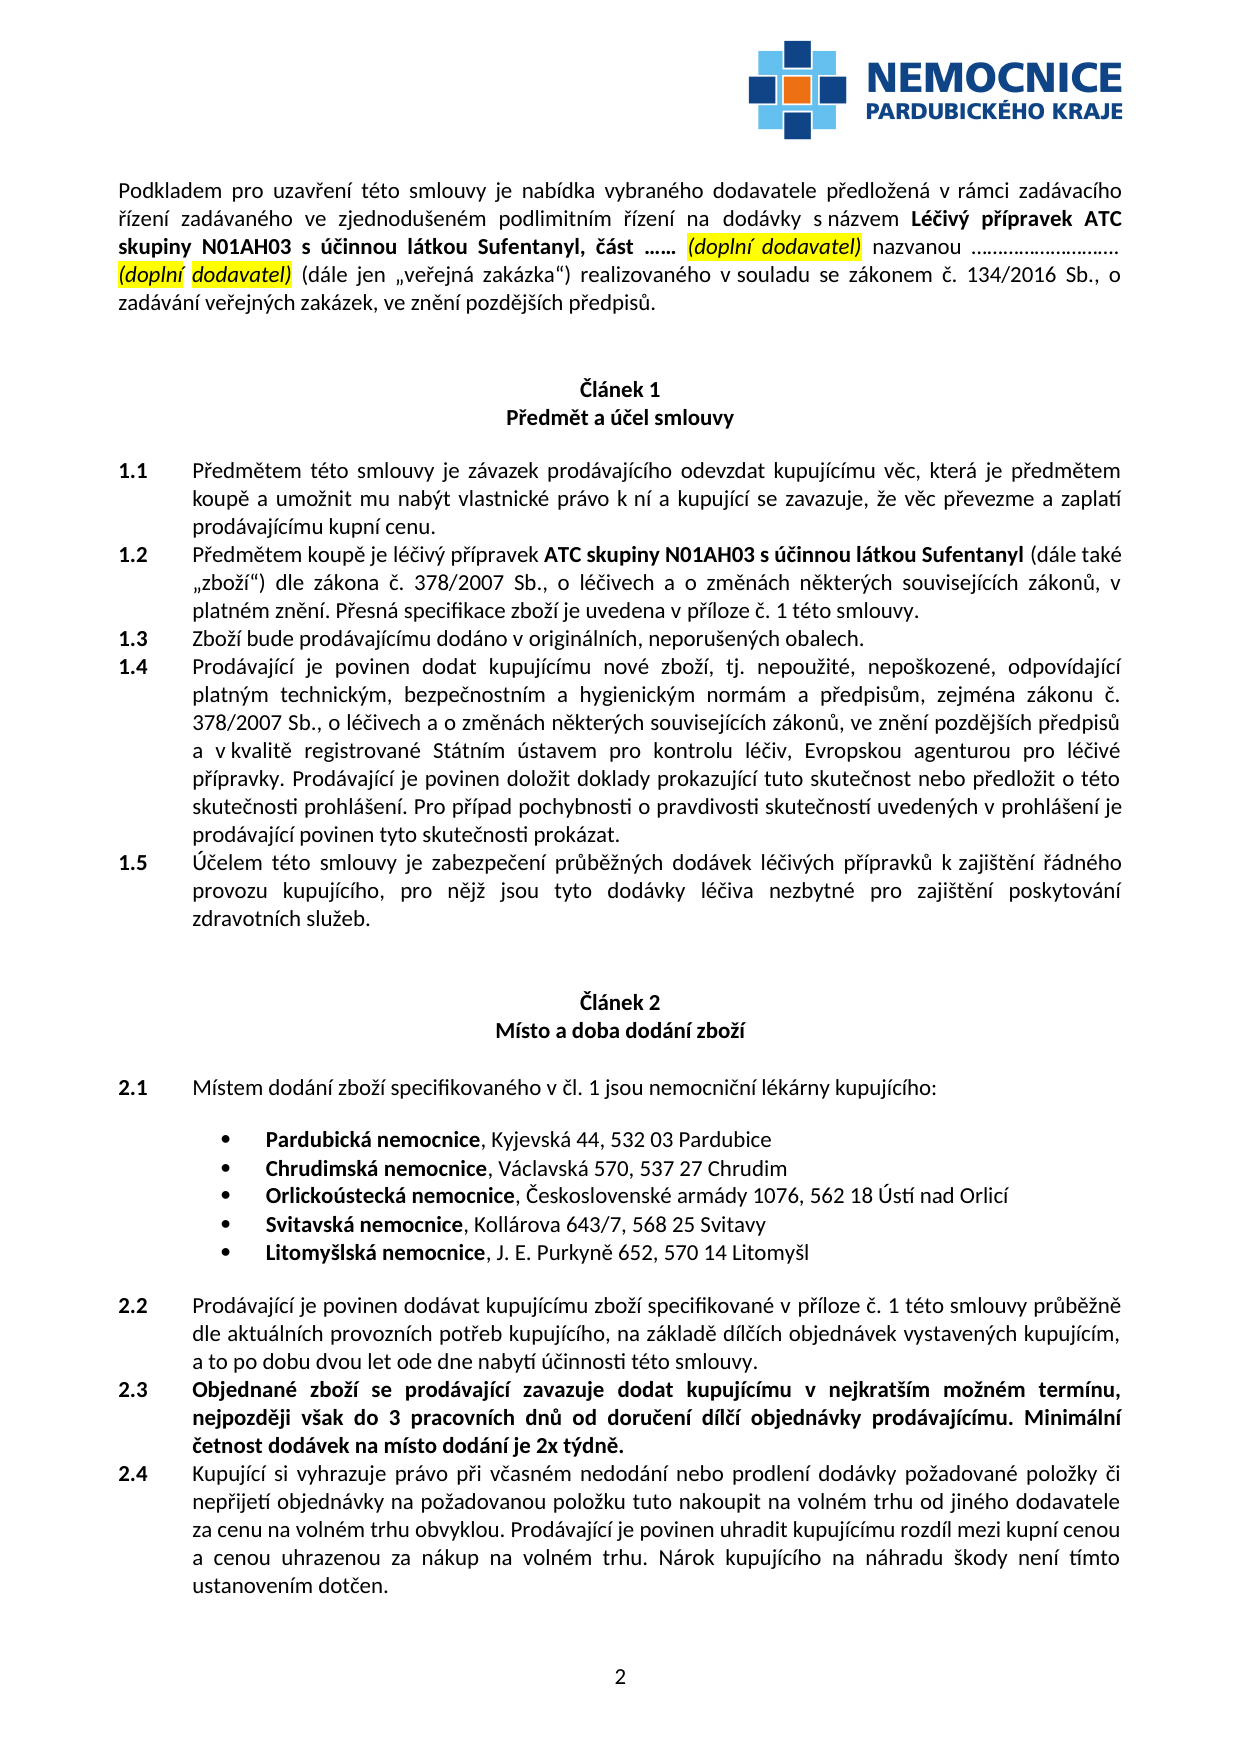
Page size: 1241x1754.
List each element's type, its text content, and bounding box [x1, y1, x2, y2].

text 2.3 Objednané zboží se prodávající zavazuje dodat kupujícímu v nejkratším možném termínu, nejpozději však do 3 pracovních dnů od doručení dílčí objednávky prodávajícímu. Minimální četnost dodávek na místo dodání je 2x týdně. [118, 1375, 1122, 1459]
text 1.2 Předmětem koupě je léčivý přípravek ATC skupiny N01AH03 s účinnou látkou Sufentanyl (dále také „zboží“) dle zákona č. 378/2007 Sb., o léčivech a o změnách některých souvisejících zákonů, v platném znění. Přesná specifikace zboží je uvedena v příloze č. 1 této smlouvy. [118, 540, 1122, 624]
list Svitavská nemocnice, Kollárova 643/7, 568 25 Svitavy [193, 1210, 1122, 1238]
text Článek 1 [118, 375, 1122, 403]
list Chrudimská nemocnice, Václavská 570, 537 27 Chrudim [193, 1154, 1122, 1182]
text 1.4 Prodávající je povinen dodat kupujícímu nové zboží, tj. nepoužité, nepoškozené, odpovídající platným technickým, bezpečnostním a hygienickým normám a předpisům, zejména zákonu č. 378/2007 Sb., o léčivech a o změnách některých souvisejících zákonů, ve znění pozdějších předpisů a v kvalitě registrované Státním ústavem pro kontrolu léčiv, Evropskou agenturou pro léčivé přípravky. Prodávající je povinen doložit doklady prokazující tuto skutečnost nebo předložit o této skutečnosti prohlášení. Pro případ pochybnosti o pravdivosti skutečností uvedených v prohlášení je prodávající povinen tyto skutečnosti prokázat. [118, 652, 1122, 848]
text Místo a doba dodání zboží [118, 1017, 1122, 1044]
list Pardubická nemocnice, Kyjevská 44, 532 03 Pardubice [193, 1126, 1122, 1154]
text Podkladem pro uzavření této smlouvy je nabídka vybraného dodavatele předložená v rámci zadávacího řízení zadávaného ve zjednodušeném podlimitním řízení na dodávky s názvem Léčivý přípravek ATC skupiny N01AH03 s účinnou látkou Sufentanyl, část …… (doplní dodavatel) nazvanou ………………………. (doplní dodavatel) (dále jen „veřejná zakázka“) realizovaného v souladu se zákonem č. 134/2016 Sb., o zadávání veřejných zakázek, ve znění pozdějších předpisů. [118, 176, 1122, 317]
list Litomyšlská nemocnice, J. E. Purkyně 652, 570 14 Litomyšl [193, 1238, 1122, 1266]
text 1.3 Zboží bude prodávajícímu dodáno v originálních, neporušených obalech. [118, 624, 1122, 652]
picture [747, 40, 1123, 141]
text Předmět a účel smlouvy [118, 403, 1122, 431]
text 1.5 Účelem této smlouvy je zabezpečení průběžných dodávek léčivých přípravků k zajištění řádného provozu kupujícího, pro nějž jsou tyto dodávky léčiva nezbytné pro zajištění poskytování zdravotních služeb. [118, 848, 1122, 932]
list Orlickoústecká nemocnice, Československé armády 1076, 562 18 Ústí nad Orlicí [193, 1182, 1122, 1210]
text Článek 2 [118, 988, 1122, 1017]
text 2.4 Kupující si vyhrazuje právo při včasném nedodání nebo prodlení dodávky požadované položky či nepřijetí objednávky na požadovanou položku tuto nakoupit na volném trhu od jiného dodavatele za cenu na volném trhu obvyklou. Prodávající je povinen uhradit kupujícímu rozdíl mezi kupní cenou a cenou uhrazenou za nákup na volném trhu. Nárok kupujícího na náhradu škody není tímto ustanovením dotčen. [118, 1459, 1122, 1599]
subtitle 1.1 Předmětem této smlouvy je závazek prodávajícího odevzdat kupujícímu věc, která je předmětem koupě a umožnit mu nabýt vlastnické právo k ní a kupující se zavazuje, že věc převezme a zaplatí prodávajícímu kupní cenu. [118, 456, 1122, 540]
text 2.2 Prodávající je povinen dodávat kupujícímu zboží specifikované v příloze č. 1 této smlouvy průběžně dle aktuálních provozních potřeb kupujícího, na základě dílčích objednávek vystavených kupujícím, a to po dobu dvou let ode dne nabytí účinnosti této smlouvy. [118, 1291, 1122, 1375]
text 2.1 Místem dodání zboží specifikovaného v čl. 1 jsou nemocniční lékárny kupujícího: [118, 1073, 1122, 1101]
